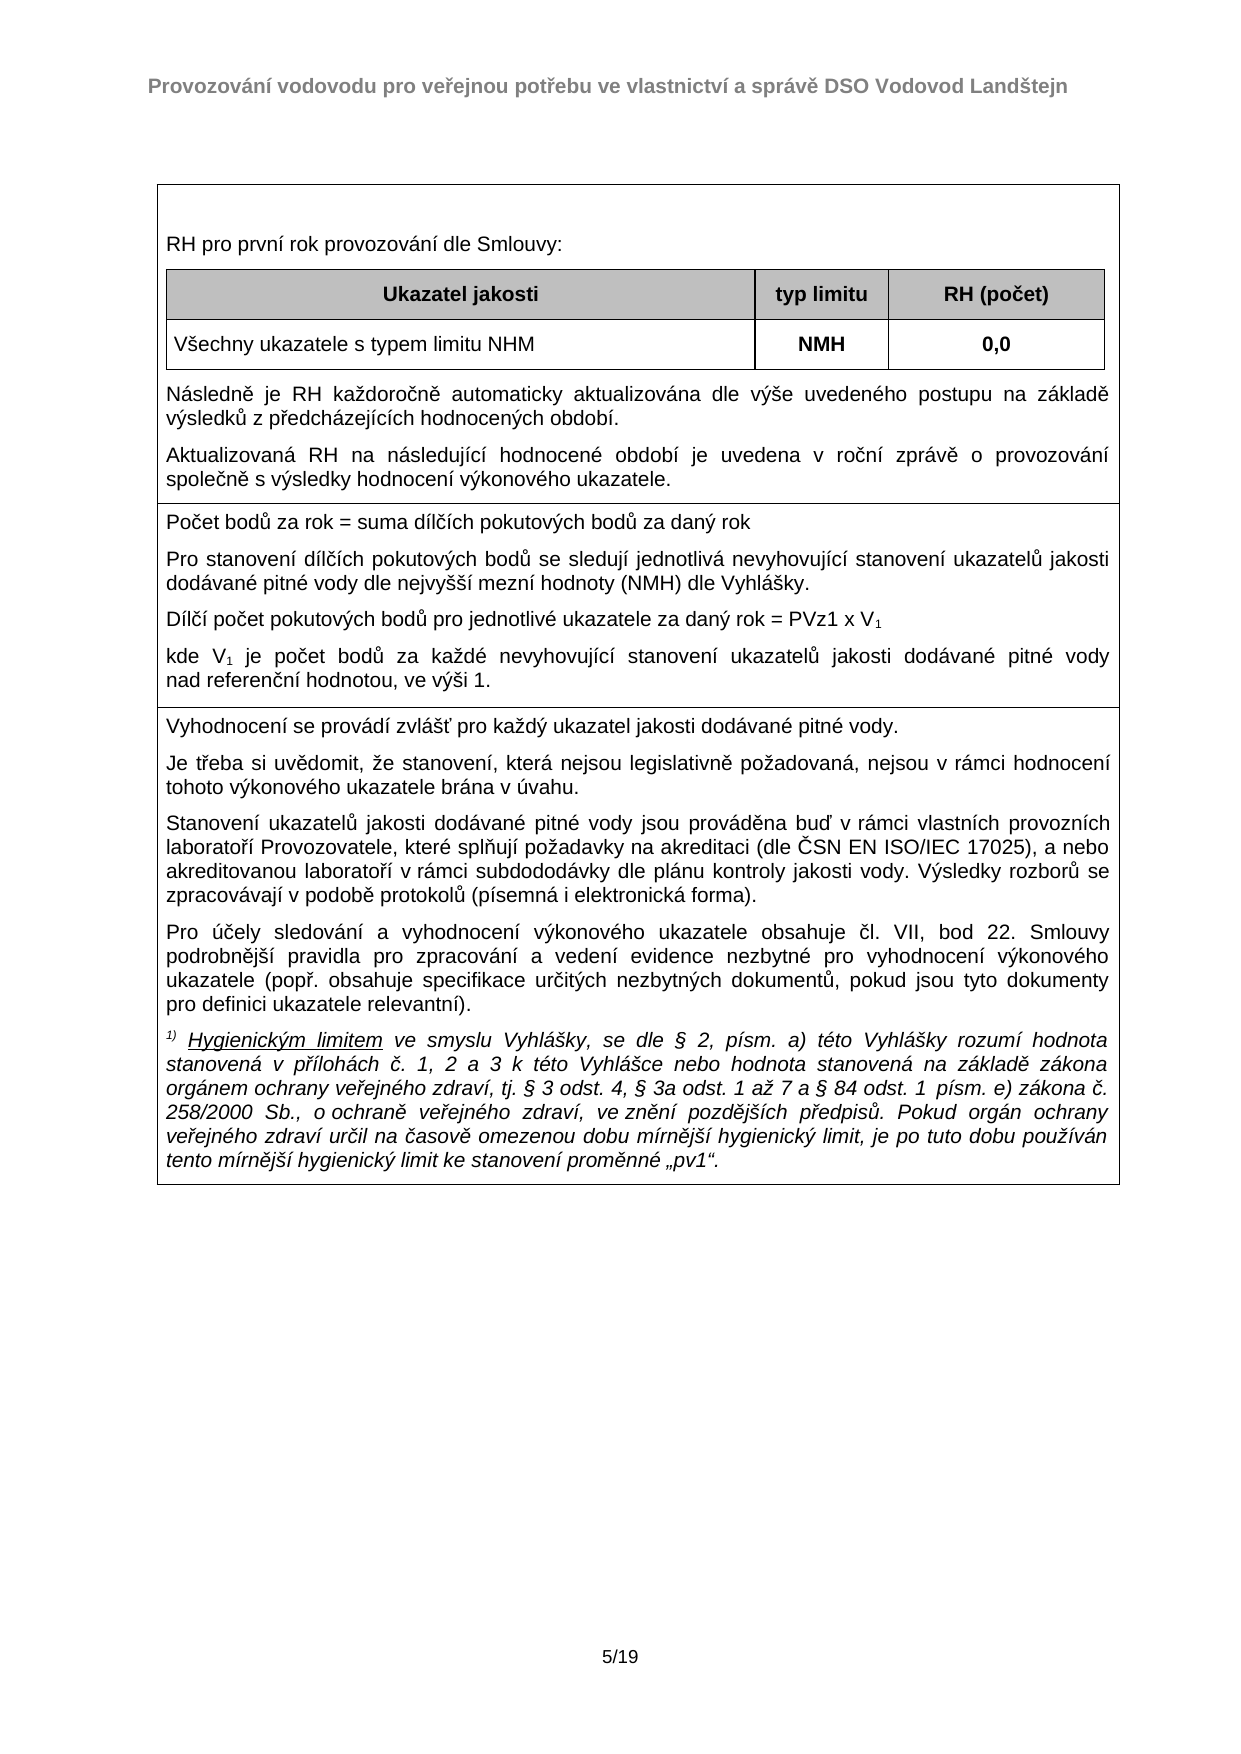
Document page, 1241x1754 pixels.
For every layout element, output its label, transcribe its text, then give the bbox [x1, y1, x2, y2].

table_header RH pro první rok provozování dle Smlouvy: Následně je RH každoročně automaticky aktualizována dle výše uvedeného postupu na základě výsledků z předcházejících hodnocených období. Aktualizovaná RH na následující hodnocené období je uvedena v roční zprávě o provozování společně s výsledky hodnocení výkonového ukazatele. [158, 185, 1119, 503]
table_cell Vyhodnocení se provádí zvlášť pro každý ukazatel jakosti dodávané pitné vody. Je třeba si uvědomit, že stanovení, která nejsou legislativně požadovaná, nejsou v rámci hodnocení tohoto výkonového ukazatele brána v úvahu. Stanovení ukazatelů jakosti dodávané pitné vody jsou prováděna buď v rámci vlastních provozních laboratoří Provozovatele, které splňují požadavky na akreditaci (dle ČSN EN ISO/IEC 17025), a nebo akreditovanou laboratoří v rámci subdododávky dle plánu kontroly jakosti vody. Výsledky rozborů se zpracovávají v podobě protokolů (písemná i elektronická forma). Pro účely sledování a vyhodnocení výkonového ukazatele obsahuje čl. VII, bod 22. Smlouvy podrobnější pravidla pro zpracování a vedení evidence nezbytné pro vyhodnocení výkonového ukazatele (popř. obsahuje specifikace určitých nezbytných dokumentů, pokud jsou tyto dokumenty pro definici ukazatele relevantní). 1) Hygienickým limitem ve smyslu Vyhlášky, se dle § 2, písm. a) této Vyhlášky rozumí hodnota stanovená v přílohách č. 1, 2 a 3 k této Vyhlášce nebo hodnota stanovená na základě zákona orgánem ochrany veřejného zdraví, tj. § 3 odst. 4, § 3a odst. 1 až 7 a § 84 odst. 1 písm. e) zákona č. 258/2000 Sb., o ochraně veřejného zdraví, ve znění pozdějších předpisů. Pokud orgán ochrany veřejného zdraví určil na časově omezenou dobu mírnější hygienický limit, je po tuto dobu používán tento mírnější hygienický limit ke stanovení proměnné „pv1“. [158, 708, 1119, 1184]
table_cell Počet bodů za rok = suma dílčích pokutových bodů za daný rok Pro stanovení dílčích pokutových bodů se sledují jednotlivá nevyhovující stanovení ukazatelů jakosti dodávané pitné vody dle nejvyšší mezní hodnoty (NMH) dle Vyhlášky. Dílčí počet pokutových bodů pro jednotlivé ukazatele za daný rok = PVz1 x V1 kde V1 je počet bodů za každé nevyhovující stanovení ukazatelů jakosti dodávané pitné vody nad referenční hodnotou, ve výši 1. [158, 504, 1119, 707]
